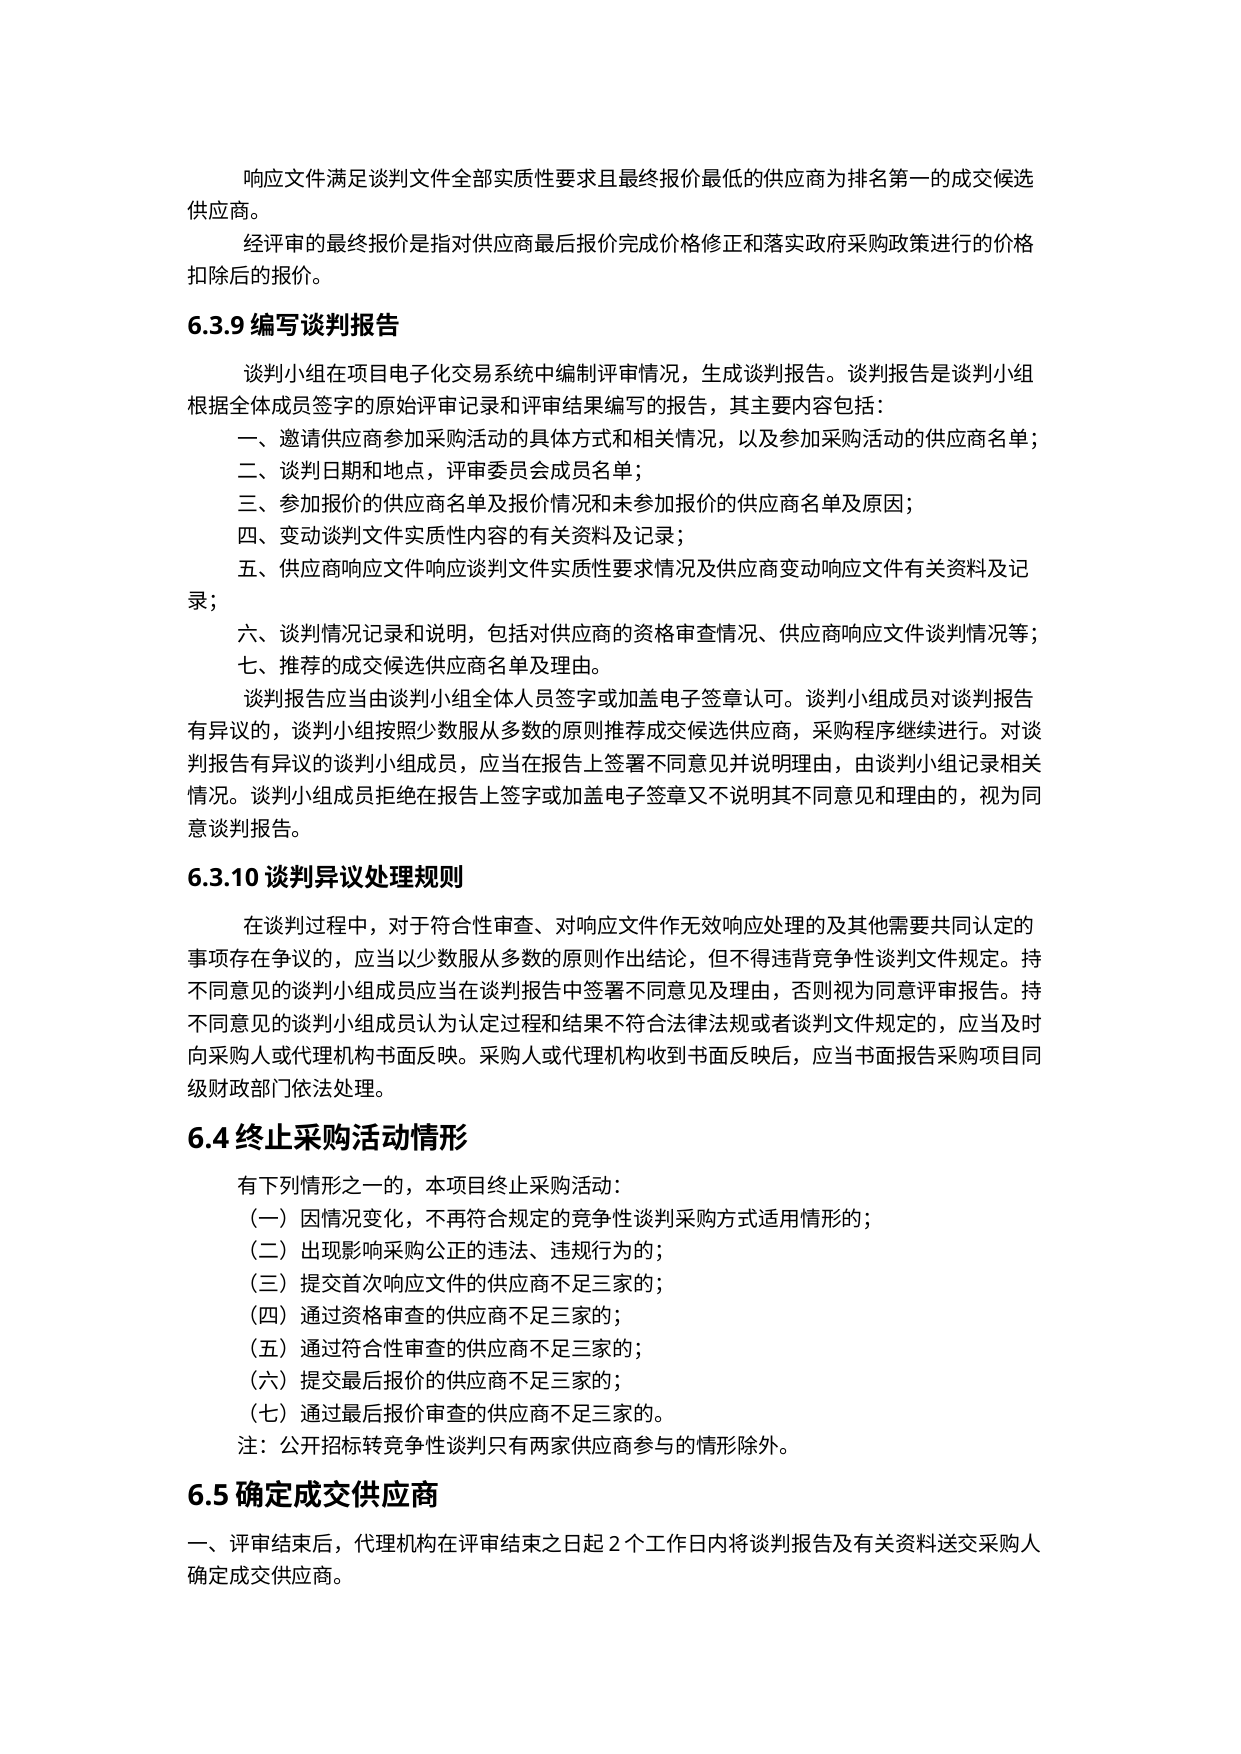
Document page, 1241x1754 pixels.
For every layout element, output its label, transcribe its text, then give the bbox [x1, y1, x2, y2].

text （四）通过资格审查的供应商不足三家的； [187, 1299, 1053, 1332]
text 四、变动谈判文件实质性内容的有关资料及记录； [187, 519, 1053, 552]
text 6.4终止采购活动情形 [187, 1104, 1053, 1169]
text 一、评审结束后，代理机构在评审结束之日起2个工作日内将谈判报告及有关资料送交采购人确定成交供应商。 [187, 1527, 1053, 1592]
text 五、供应商响应文件响应谈判文件实质性要求情况及供应商变动响应文件有关资料及记录； [187, 552, 1053, 617]
text （五）通过符合性审查的供应商不足三家的； [187, 1332, 1053, 1364]
text （一）因情况变化，不再符合规定的竞争性谈判采购方式适用情形的； [187, 1202, 1053, 1234]
text 有下列情形之一的，本项目终止采购活动： [187, 1169, 1053, 1202]
text 一、邀请供应商参加采购活动的具体方式和相关情况，以及参加采购活动的供应商名单； [187, 422, 1053, 454]
text 注：公开招标转竞争性谈判只有两家供应商参与的情形除外。 [187, 1429, 1053, 1462]
text 三、参加报价的供应商名单及报价情况和未参加报价的供应商名单及原因； [187, 487, 1053, 519]
text 谈判报告应当由谈判小组全体人员签字或加盖电子签章认可。谈判小组成员对谈判报告有异议的，谈判小组按照少数服从多数的原则推荐成交候选供应商，采购程序继续进行。对谈判报告有异议的谈判小组成员，应当在报告上签署不同意见并说明理由，由谈判小组记录相关情况。谈判小组成员拒绝在报告上签字或加盖电子签章又不说明其不同意见和理由的，视为同意谈判报告。 [187, 682, 1053, 844]
text （二）出现影响采购公正的违法、违规行为的； [187, 1234, 1053, 1267]
text 二、谈判日期和地点，评审委员会成员名单； [187, 454, 1053, 487]
text 响应文件满足谈判文件全部实质性要求且最终报价最低的供应商为排名第一的成交候选供应商。 [187, 162, 1053, 227]
text 七、推荐的成交候选供应商名单及理由。 [187, 649, 1053, 682]
text 6.5确定成交供应商 [187, 1462, 1053, 1527]
text 在谈判过程中，对于符合性审查、对响应文件作无效响应处理的及其他需要共同认定的事项存在争议的，应当以少数服从多数的原则作出结论，但不得违背竞争性谈判文件规定。持不同意见的谈判小组成员应当在谈判报告中签署不同意见及理由，否则视为同意评审报告。持不同意见的谈判小组成员认为认定过程和结果不符合法律法规或者谈判文件规定的，应当及时向采购人或代理机构书面反映。采购人或代理机构收到书面反映后，应当书面报告采购项目同级财政部门依法处理。 [187, 909, 1053, 1104]
text 六、谈判情况记录和说明，包括对供应商的资格审查情况、供应商响应文件谈判情况等； [187, 617, 1053, 649]
text 谈判小组在项目电子化交易系统中编制评审情况，生成谈判报告。谈判报告是谈判小组根据全体成员签字的原始评审记录和评审结果编写的报告，其主要内容包括： [187, 357, 1053, 422]
text 6.3.10谈判异议处理规则 [187, 844, 1053, 909]
text （七）通过最后报价审查的供应商不足三家的。 [187, 1397, 1053, 1429]
text （六）提交最后报价的供应商不足三家的； [187, 1364, 1053, 1397]
text 经评审的最终报价是指对供应商最后报价完成价格修正和落实政府采购政策进行的价格扣除后的报价。 [187, 227, 1053, 292]
text （三）提交首次响应文件的供应商不足三家的； [187, 1267, 1053, 1299]
text 6.3.9编写谈判报告 [187, 292, 1053, 357]
